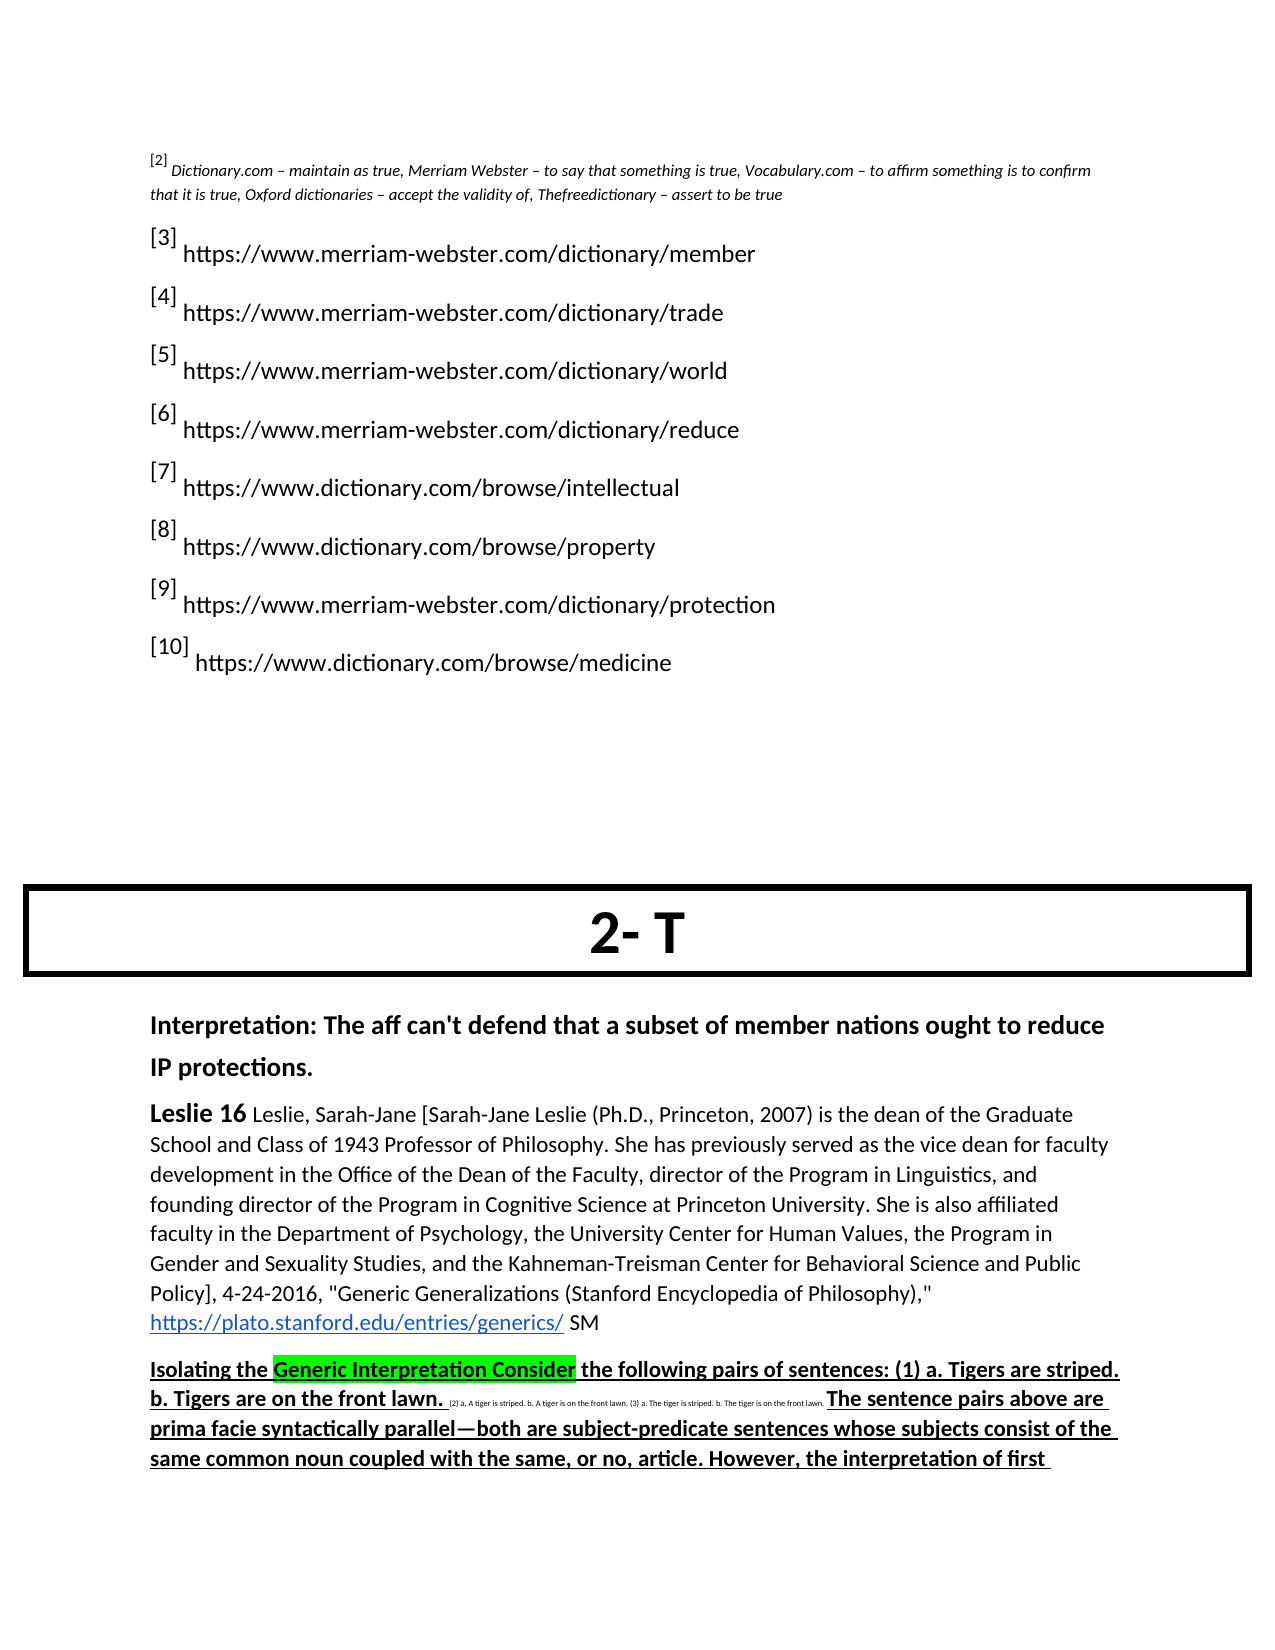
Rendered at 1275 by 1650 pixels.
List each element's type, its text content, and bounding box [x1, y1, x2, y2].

text [10] https://www.dictionary.com/browse/medicine [150, 631, 1125, 682]
subtitle 2- T [29, 891, 1246, 971]
text [2] Dictionary.com – maintain as true, Merriam Webster – to say that something is true, Vocabulary.com – to affirm something is to confirm that it is true, Oxford dictionaries – accept the validity of, Thefreedictionary – assert to be true [150, 150, 1125, 204]
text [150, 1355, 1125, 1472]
text [9] https://www.merriam-webster.com/dictionary/protection [150, 573, 1125, 624]
subtitle Interpretation: The aff can't defend that a subset of member nations ought to reduce IP protections. [150, 1008, 1125, 1083]
text [5] https://www.merriam-webster.com/dictionary/world [150, 339, 1125, 390]
text Leslie 16 Leslie, Sarah-Jane [Sarah-Jane Leslie (Ph.D., Princeton, 2007) is the dean of the Graduate School and Class of 1943 Professor of Philosophy. She has previously served as the vice dean for faculty development in the Office of the Dean of the Faculty, director of the Program in Linguistics, and founding director of the Program in Cognitive Science at Princeton University. She is also affiliated faculty in the Department of Psychology, the University Center for Human Values, the Program in Gender and Sexuality Studies, and the Kahneman-Treisman Center for Behavioral Science and Public Policy], 4-24-2016, "Generic Generalizations (Stanford Encyclopedia of Philosophy)," https://plato.stanford.edu/entries/generics/ SM [150, 1096, 1125, 1337]
text [4] https://www.merriam-webster.com/dictionary/trade [150, 281, 1125, 332]
text [3] https://www.merriam-webster.com/dictionary/member [150, 222, 1125, 273]
text [7] https://www.dictionary.com/browse/intellectual [150, 456, 1125, 507]
text [8] https://www.dictionary.com/browse/property [150, 514, 1125, 565]
text [6] https://www.merriam-webster.com/dictionary/reduce [150, 398, 1125, 448]
